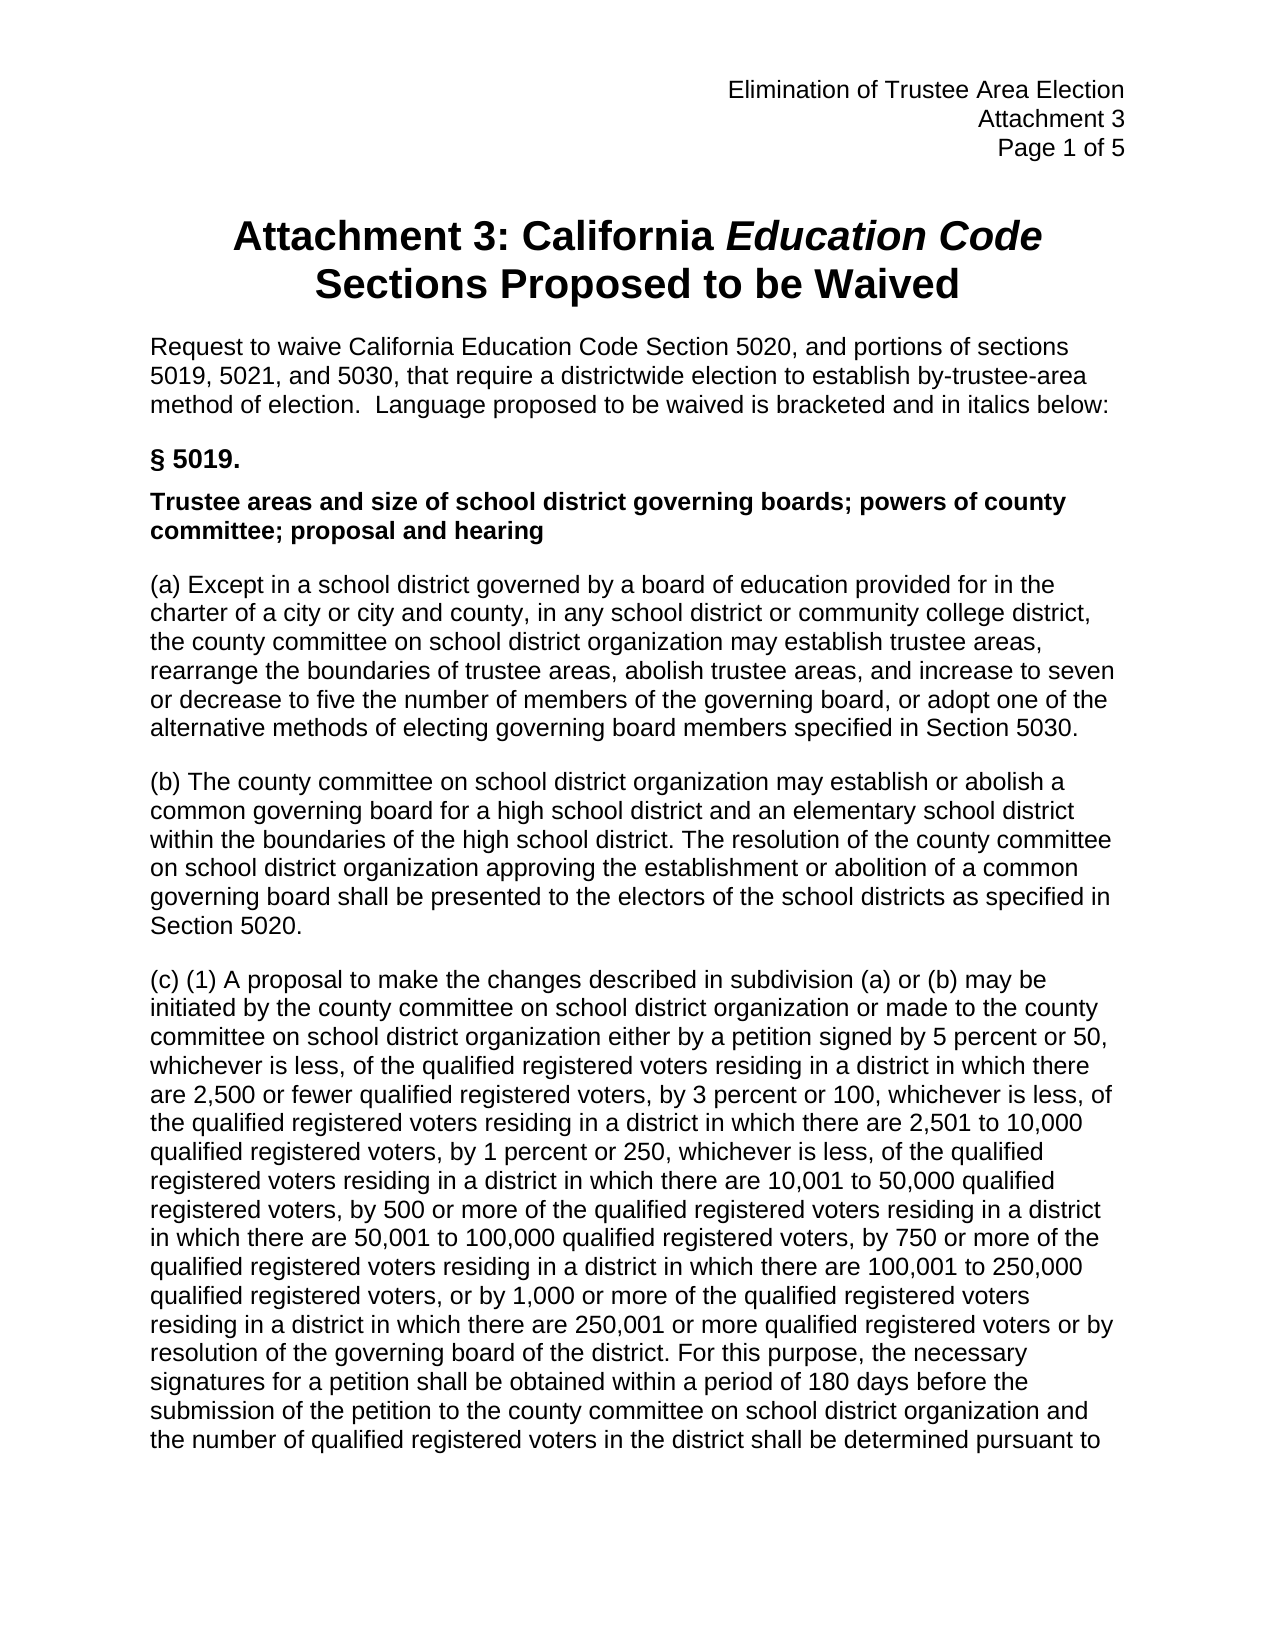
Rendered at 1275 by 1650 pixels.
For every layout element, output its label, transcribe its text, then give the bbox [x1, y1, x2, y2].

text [150, 964, 1125, 1453]
text (b) The county committee on school district organization may establish or abolish a common governing board for a high school district and an elementary school district within the boundaries of the high school district. The resolution of the county committee on school district organization approving the establishment or abolition of a common governing board shall be presented to the electors of the school districts as specified in Section 5020. [150, 767, 1125, 939]
subtitle § 5019. [150, 443, 1125, 474]
text Request to waive California Education Code Section 5020, and portions of sections 5019, 5021, and 5030, that require a districtwide election to establish by-trustee-area method of election. Language proposed to be waived is bracketed and in italics below: [150, 332, 1125, 418]
subtitle Attachment 3: California Education Code Sections Proposed to be Waived [150, 211, 1125, 307]
text Trustee areas and size of school district governing boards; powers of county committee; proposal and hearing [150, 487, 1125, 544]
text (a) Except in a school district governed by a board of education provided for in the charter of a city or city and county, in any school district or community college district, the county committee on school district organization may establish trustee areas, rearrange the boundaries of trustee areas, abolish trustee areas, and increase to seven or decrease to five the number of members of the governing board, or adopt one of the alternative methods of electing governing board members specified in Section 5030. [150, 569, 1125, 742]
